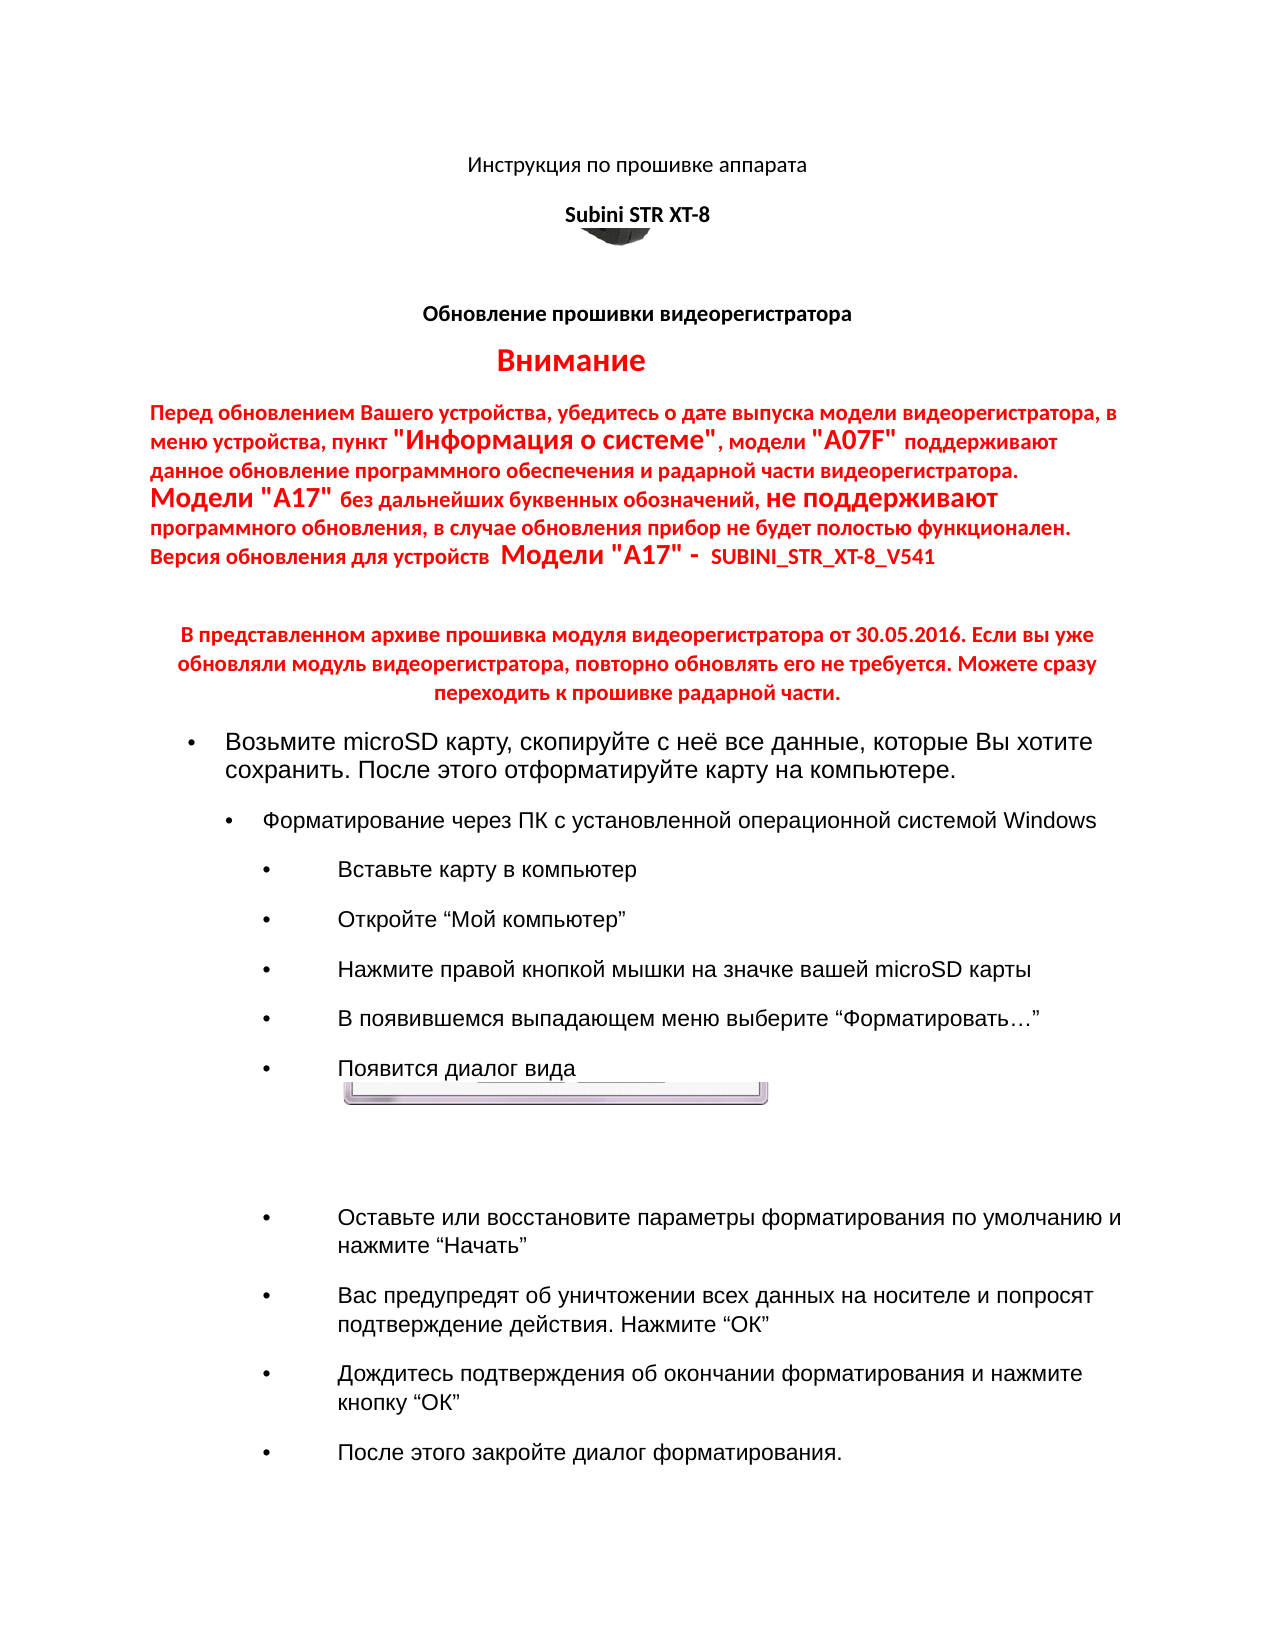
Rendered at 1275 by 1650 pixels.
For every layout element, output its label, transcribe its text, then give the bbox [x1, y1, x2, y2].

text Subini STR XT-8 [150, 199, 1125, 228]
list Форматирование через ПК с установленной операционной системой Windows [225, 805, 1125, 834]
text В представленном архиве прошивка модуля видеорегистратора от 30.05.2016. Если вы уже обновляли модуль видеорегистратора, повторно обновлять его не требуется. Можете сразу переходить к прошивке радарной части. [150, 620, 1125, 706]
text Перед обновлением Вашего устройства, убедитесь о дате выпуска модели видеорегистратора, в меню устройства, пункт "Информация о системе", модели "A07F" поддерживают данное обновление программного обеспечения и радарной части видеорегистратора. Модели "A17" без дальнейших буквенных обозначений, не поддерживают программного обновления, в случае обновления прибор не будет полостью функционален. Версия обновления для устройств Модели "A17" - SUBINI_STR_XT-8_V541 [150, 398, 1125, 599]
list Откройте “Мой компьютер” [262, 904, 1125, 933]
list Нажмите правой кнопкой мышки на значке вашей microSD карты [262, 954, 1125, 983]
list Появится диалог вида [262, 1053, 1125, 1082]
text Инструкция по прошивке аппарата [150, 150, 1125, 179]
list После этого закройте диалог форматирования. [262, 1437, 1125, 1466]
list Возьмите microSD карту, скопируйте с неё все данные, которые Вы хотите сохранить. После этого отформатируйте карту на компьютере. [187, 727, 1125, 784]
list В появившемся выпадающем меню выберите “Форматировать…” [262, 1004, 1125, 1032]
list Вставьте карту в компьютер [262, 855, 1125, 884]
list Оставьте или восстановите параметры форматирования по умолчанию и нажмите “Начать” [262, 1202, 1125, 1259]
text Обновление прошивки видеорегистратора [150, 299, 1125, 327]
list Вас предупредят об уничтожении всех данных на носителе и попросят подтверждение действия. Нажмите “ОК” [262, 1280, 1125, 1338]
text Внимание [150, 348, 1125, 377]
list Дождитесь подтверждения об окончании форматирования и нажмите кнопку “ОК” [262, 1359, 1125, 1416]
